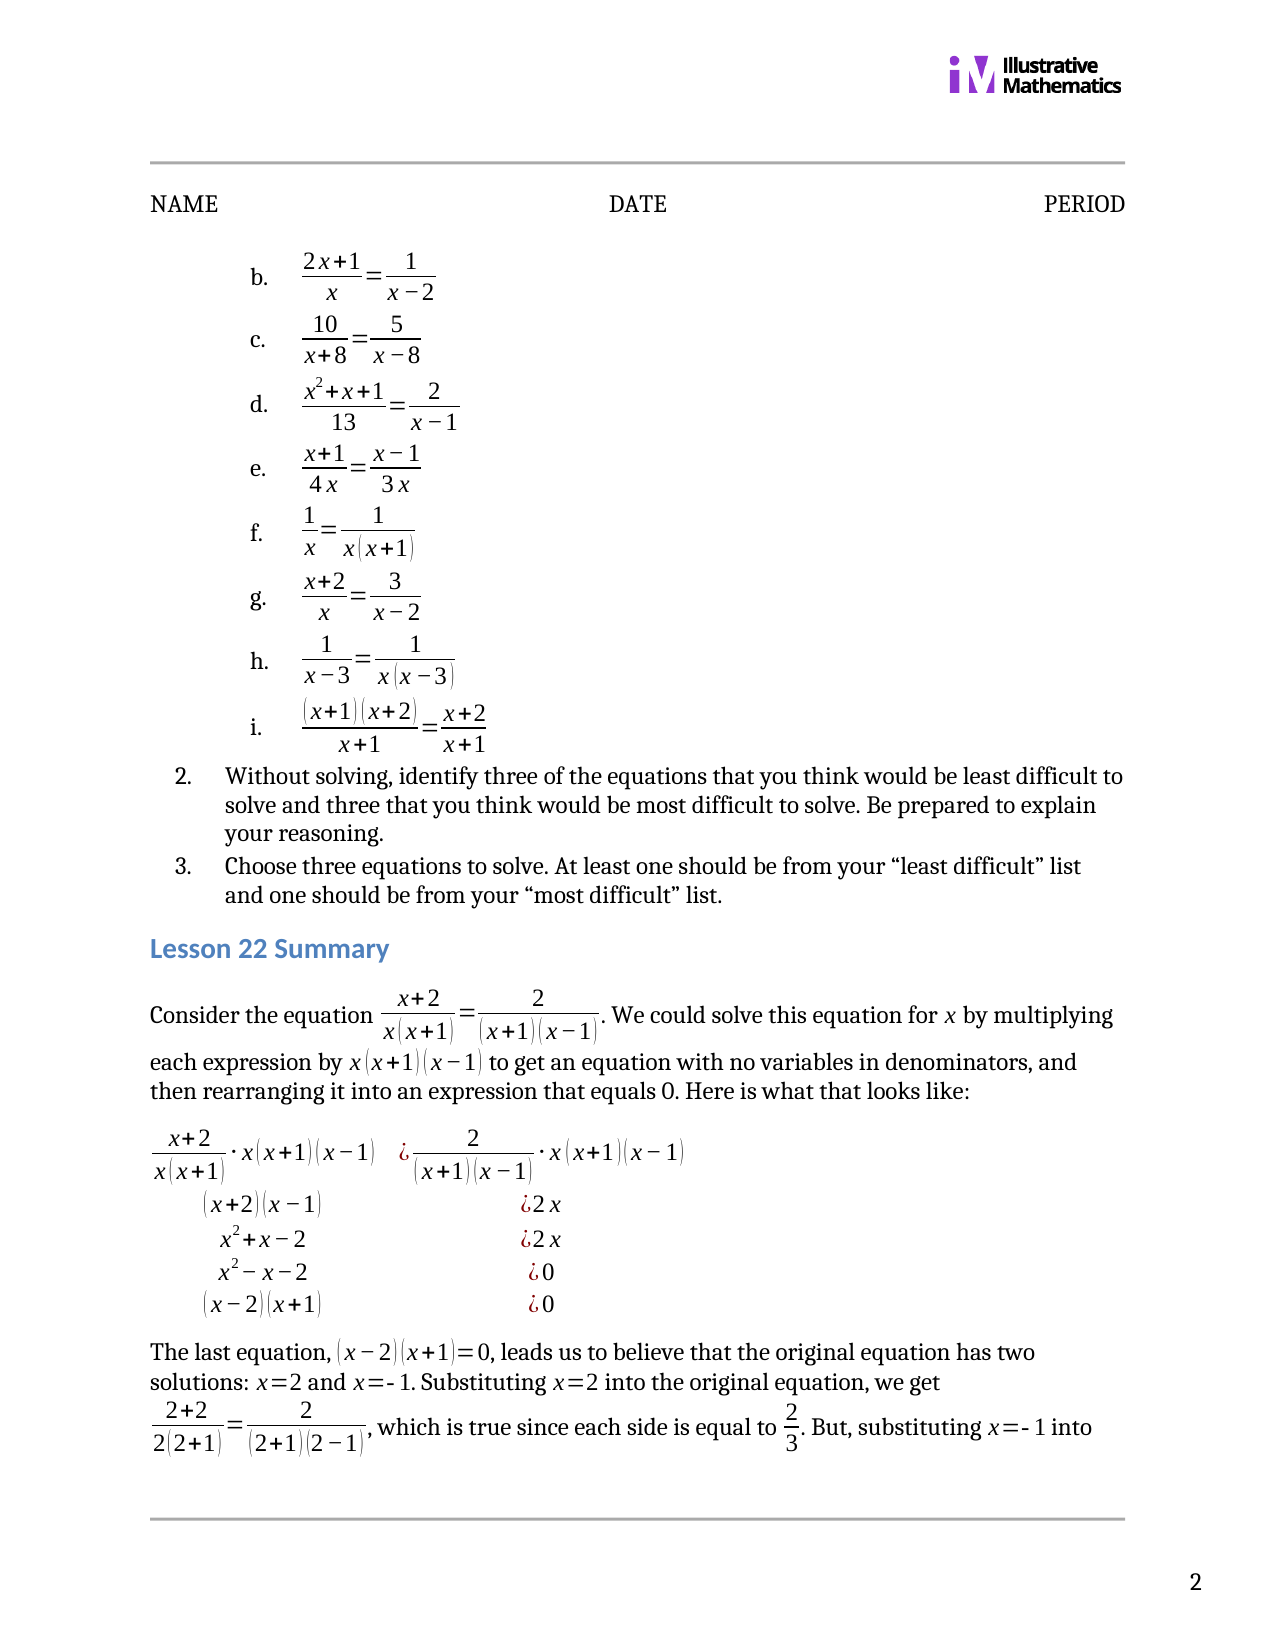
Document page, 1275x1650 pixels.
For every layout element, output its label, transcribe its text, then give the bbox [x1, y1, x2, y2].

picture [949, 55, 1121, 93]
text Consider the equation . We could solve this equation for by multiplying each expression by to get an equation with no variables in denominators, and then rearranging it into an expression that equals 0. Here is what that looks like: [150, 984, 1125, 1106]
subtitle Lesson 22 Summary [150, 930, 1125, 966]
list Choose three equations to solve. At least one should be from your “least difficult” list and one should be from your “most difficult” list. [175, 852, 1125, 909]
list Without solving, identify three of the equations that you think would be least difficult to solve and three that you think would be most difficult to solve. Be prepared to explain your reasoning. [175, 762, 1125, 848]
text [150, 1337, 1125, 1459]
